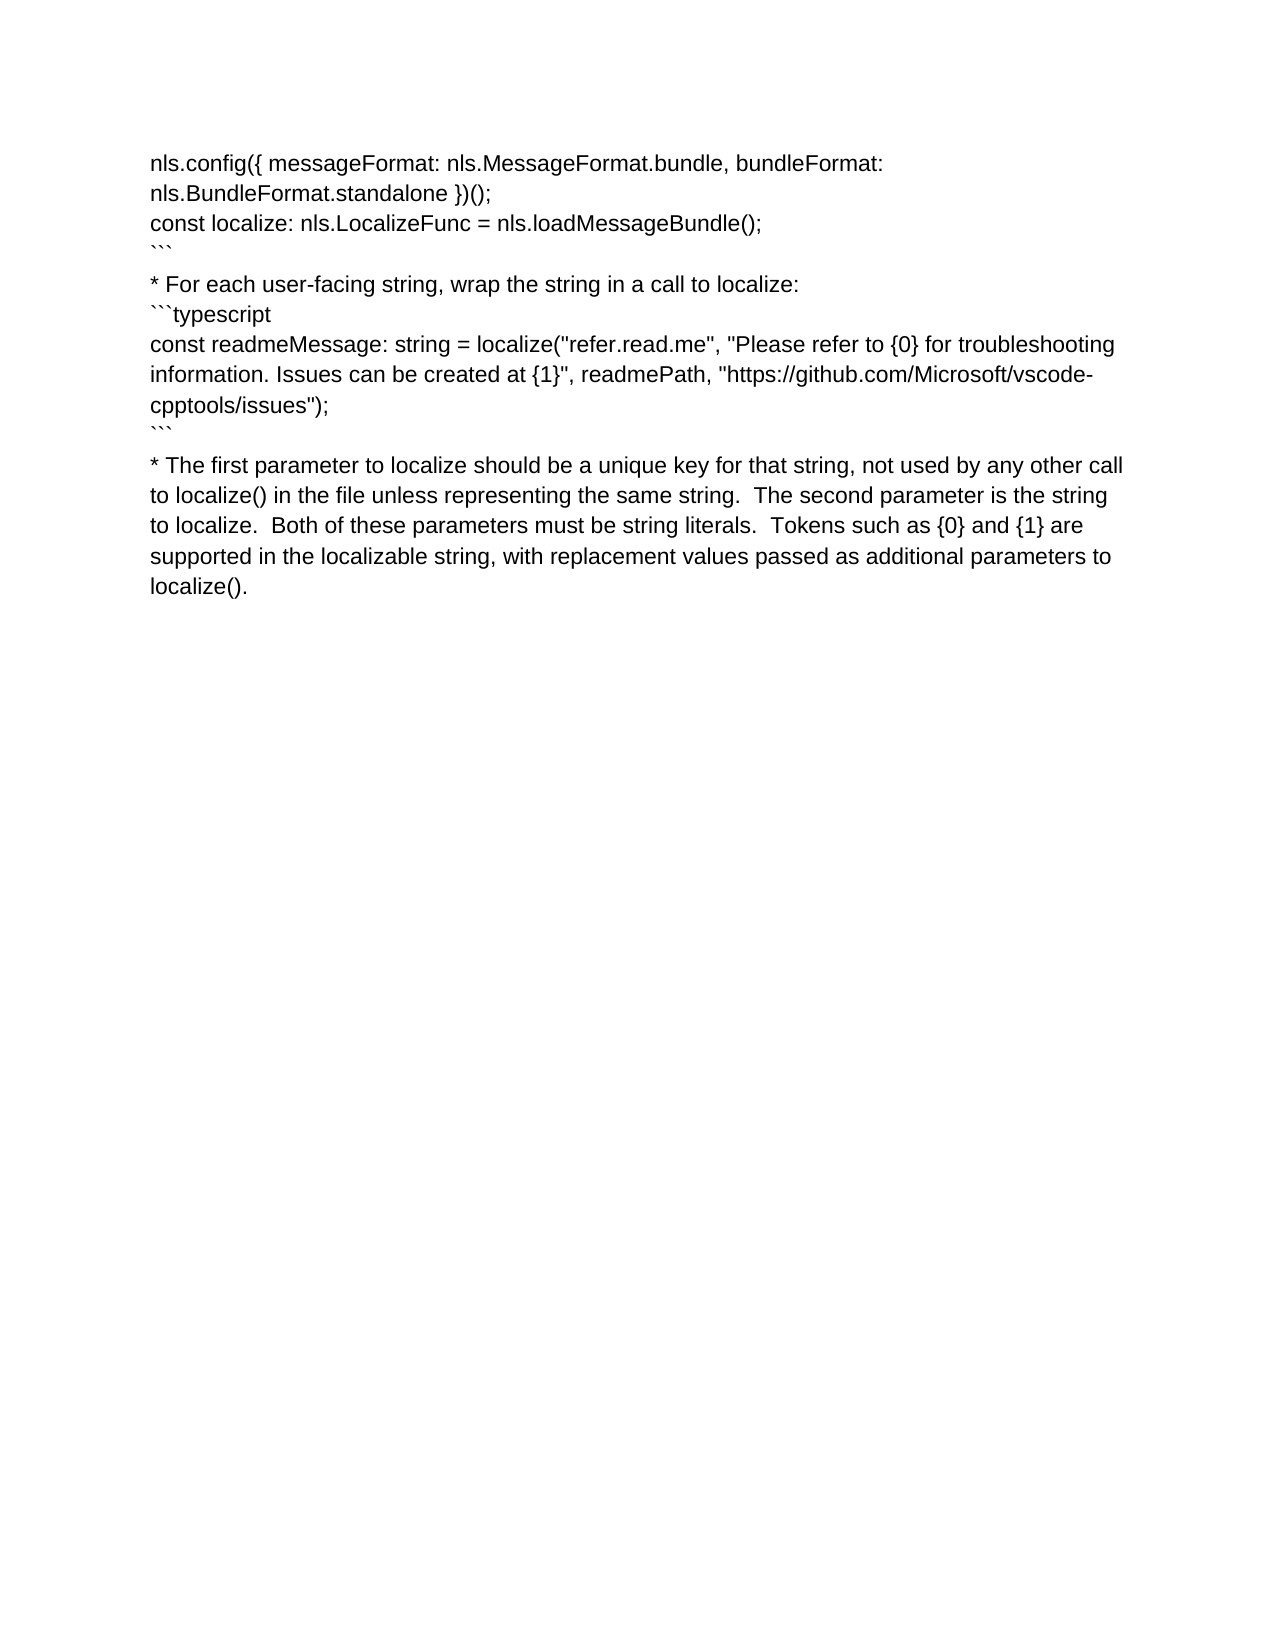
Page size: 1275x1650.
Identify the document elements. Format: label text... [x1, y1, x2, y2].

text ```typescript [150, 301, 1125, 327]
text * For each user-facing string, wrap the string in a call to localize: [150, 271, 1125, 297]
text ``` [150, 422, 1125, 448]
text nls.config({ messageFormat: nls.MessageFormat.bundle, bundleFormat: nls.BundleFormat.standalone })(); [150, 150, 1125, 207]
text * The first parameter to localize should be a unique key for that string, not used by any other call to localize() in the file unless representing the same string. The second parameter is the string to localize. Both of these parameters must be string literals. Tokens such as {0} and {1} are supported in the localizable string, with replacement values passed as additional parameters to localize(). [150, 452, 1125, 599]
text ``` [150, 241, 1125, 267]
text const readmeMessage: string = localize("refer.read.me", "Please refer to {0} for troubleshooting information. Issues can be created at {1}", readmePath, "https://github.com/Microsoft/vscode-cpptools/issues"); [150, 331, 1125, 418]
text const localize: nls.LocalizeFunc = nls.loadMessageBundle(); [150, 210, 1125, 237]
